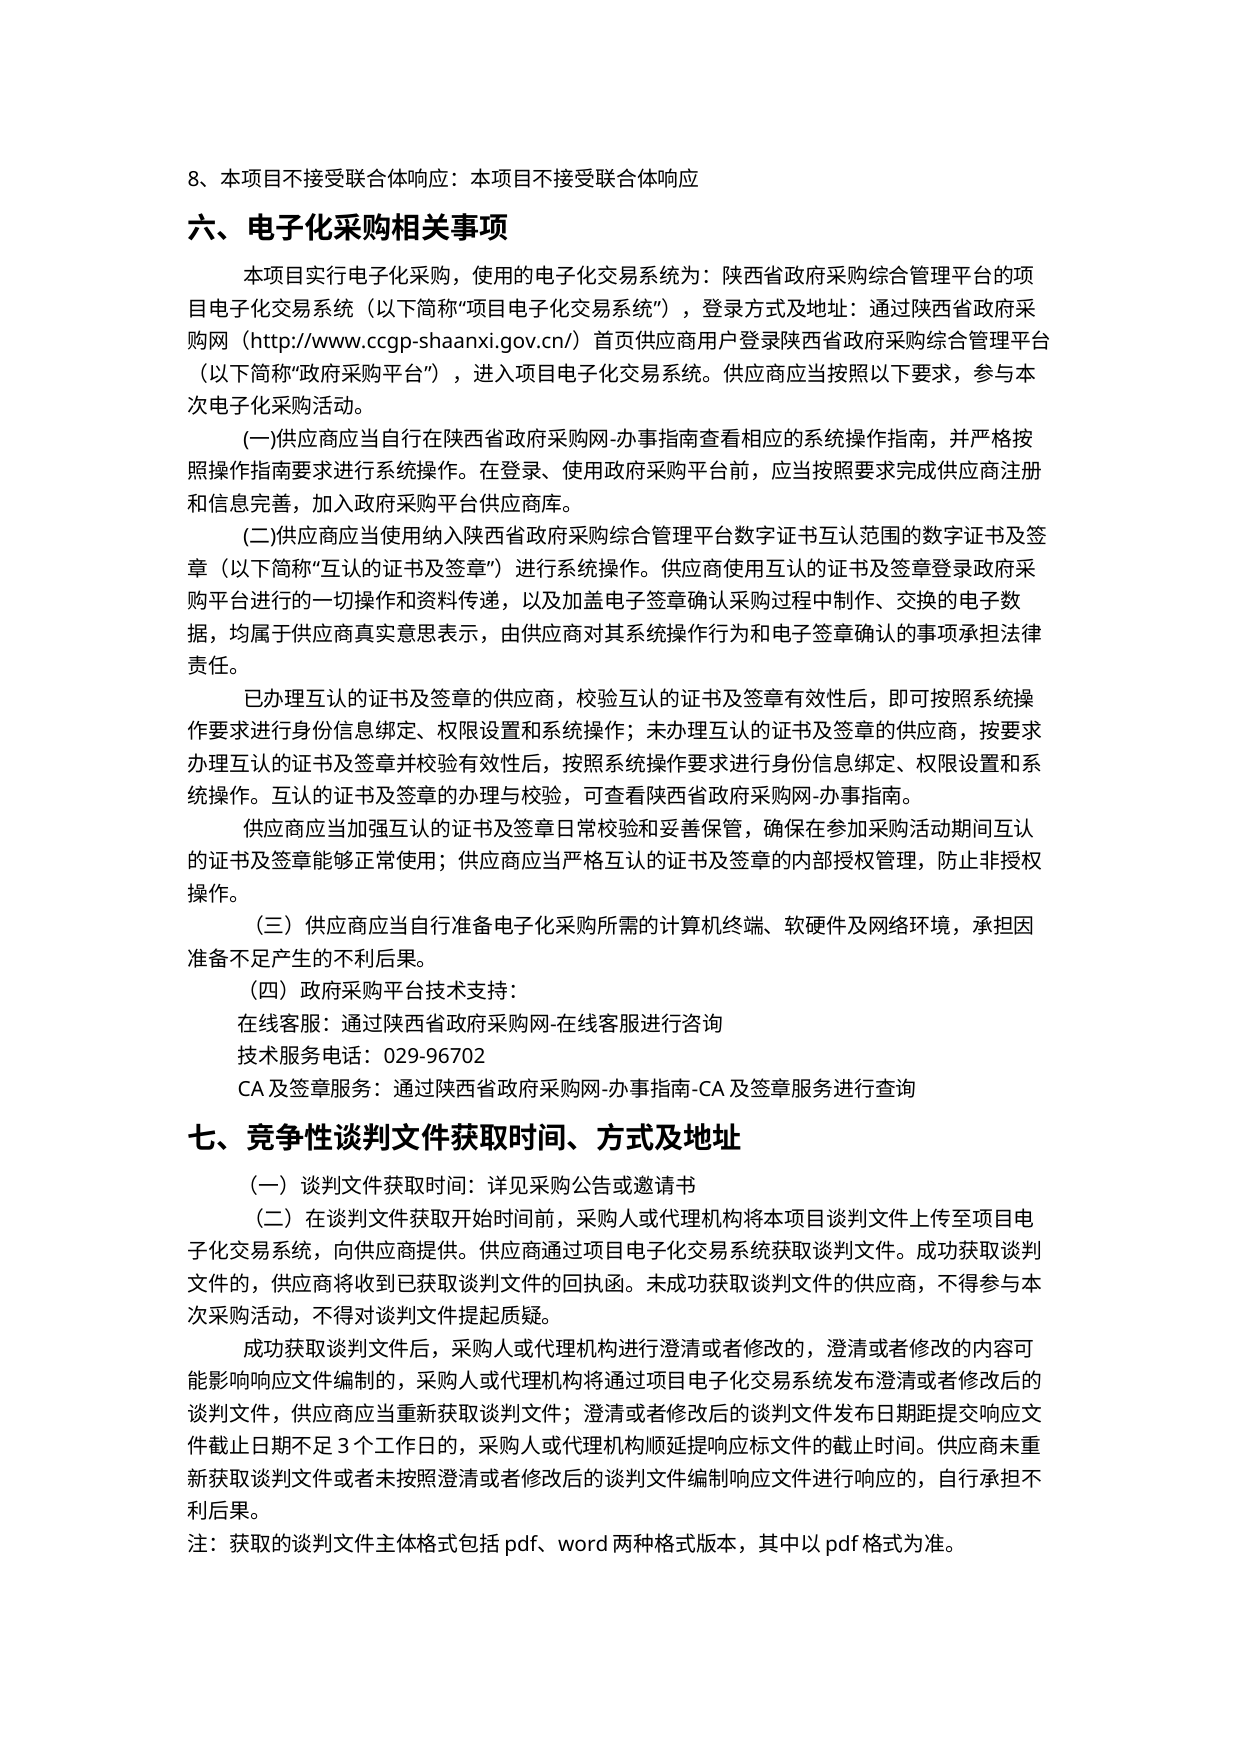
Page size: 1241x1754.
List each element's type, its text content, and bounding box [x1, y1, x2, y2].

text 注：获取的谈判文件主体格式包括pdf、word两种格式版本，其中以pdf格式为准。 [187, 1527, 1053, 1559]
text CA及签章服务：通过陕西省政府采购网-办事指南-CA及签章服务进行查询 [187, 1072, 1053, 1104]
text （一）谈判文件获取时间：详见采购公告或邀请书 [187, 1169, 1053, 1202]
text 本项目实行电子化采购，使用的电子化交易系统为：陕西省政府采购综合管理平台的项目电子化交易系统（以下简称“项目电子化交易系统”），登录方式及地址：通过陕西省政府采购网（http://www.ccgp-shaanxi.gov.cn/）首页供应商用户登录陕西省政府采购综合管理平台（以下简称“政府采购平台”），进入项目电子化交易系统。供应商应当按照以下要求，参与本次电子化采购活动。 [187, 259, 1053, 422]
text 技术服务电话：029-96702 [187, 1039, 1053, 1072]
text （四）政府采购平台技术支持： [187, 974, 1053, 1007]
text 七、竞争性谈判文件获取时间、方式及地址 [187, 1104, 1053, 1169]
text 六、电子化采购相关事项 [187, 194, 1053, 259]
text (二)供应商应当使用纳入陕西省政府采购综合管理平台数字证书互认范围的数字证书及签章（以下简称“互认的证书及签章”）进行系统操作。供应商使用互认的证书及签章登录政府采购平台进行的一切操作和资料传递，以及加盖电子签章确认采购过程中制作、交换的电子数据，均属于供应商真实意思表示，由供应商对其系统操作行为和电子签章确认的事项承担法律责任。 [187, 519, 1053, 682]
text 已办理互认的证书及签章的供应商，校验互认的证书及签章有效性后，即可按照系统操作要求进行身份信息绑定、权限设置和系统操作；未办理互认的证书及签章的供应商，按要求办理互认的证书及签章并校验有效性后，按照系统操作要求进行身份信息绑定、权限设置和系统操作。互认的证书及签章的办理与校验，可查看陕西省政府采购网-办事指南。 [187, 682, 1053, 812]
text （二）在谈判文件获取开始时间前，采购人或代理机构将本项目谈判文件上传至项目电子化交易系统，向供应商提供。供应商通过项目电子化交易系统获取谈判文件。成功获取谈判文件的，供应商将收到已获取谈判文件的回执函。未成功获取谈判文件的供应商，不得参与本次采购活动，不得对谈判文件提起质疑。 [187, 1202, 1053, 1332]
text 成功获取谈判文件后，采购人或代理机构进行澄清或者修改的，澄清或者修改的内容可能影响响应文件编制的，采购人或代理机构将通过项目电子化交易系统发布澄清或者修改后的谈判文件，供应商应当重新获取谈判文件；澄清或者修改后的谈判文件发布日期距提交响应文件截止日期不足3个工作日的，采购人或代理机构顺延提响应标文件的截止时间。供应商未重新获取谈判文件或者未按照澄清或者修改后的谈判文件编制响应文件进行响应的，自行承担不利后果。 [187, 1332, 1053, 1527]
text 供应商应当加强互认的证书及签章日常校验和妥善保管，确保在参加采购活动期间互认的证书及签章能够正常使用；供应商应当严格互认的证书及签章的内部授权管理，防止非授权操作。 [187, 812, 1053, 909]
text 在线客服：通过陕西省政府采购网-在线客服进行咨询 [187, 1007, 1053, 1039]
text (一)供应商应当自行在陕西省政府采购网-办事指南查看相应的系统操作指南，并严格按照操作指南要求进行系统操作。在登录、使用政府采购平台前，应当按照要求完成供应商注册和信息完善，加入政府采购平台供应商库。 [187, 422, 1053, 519]
text （三）供应商应当自行准备电子化采购所需的计算机终端、软硬件及网络环境，承担因准备不足产生的不利后果。 [187, 909, 1053, 974]
text 8、本项目不接受联合体响应：本项目不接受联合体响应 [187, 162, 1053, 194]
